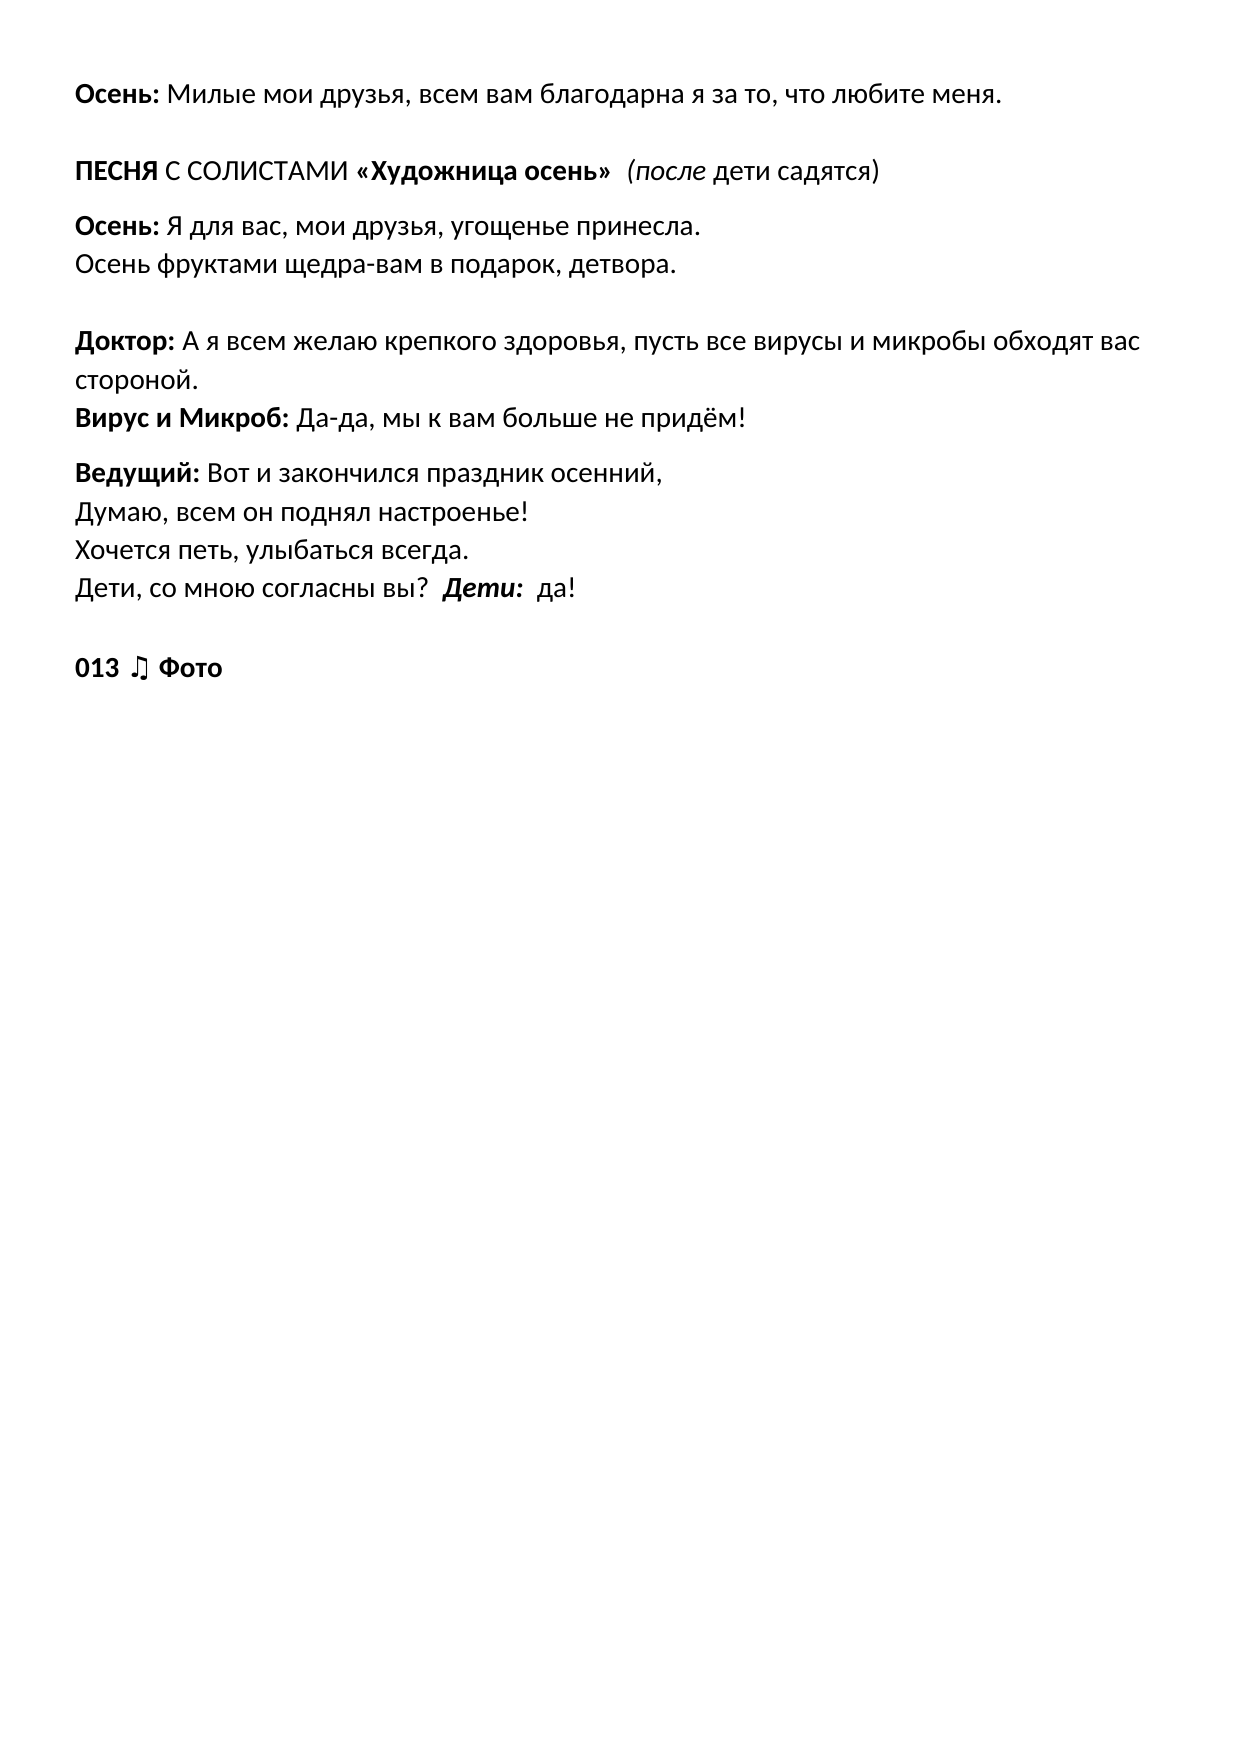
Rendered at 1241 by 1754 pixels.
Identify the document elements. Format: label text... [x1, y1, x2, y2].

text Осень: Я для вас, мои друзья, угощенье принесла. Осень фруктами щедра-вам в подарок, детвора. Доктор: А я всем желаю крепкого здоровья, пусть все вирусы и микробы обходят вас стороной. Вирус и Микроб: Да-да, мы к вам больше не придём! [75, 207, 1165, 435]
text Ведущий: Вот и закончился праздник осенний, Думаю, всем он поднял настроенье! Хочется петь, улыбаться всегда. Дети, со мною согласны вы? Дети: да! 013 ♫ Фото [75, 454, 1165, 686]
text Осень: Милые мои друзья, всем вам благодарна я за то, что любите меня. ПЕСНЯ С СОЛИСТАМИ «Художница осень» (после дети садятся) [75, 75, 1165, 187]
